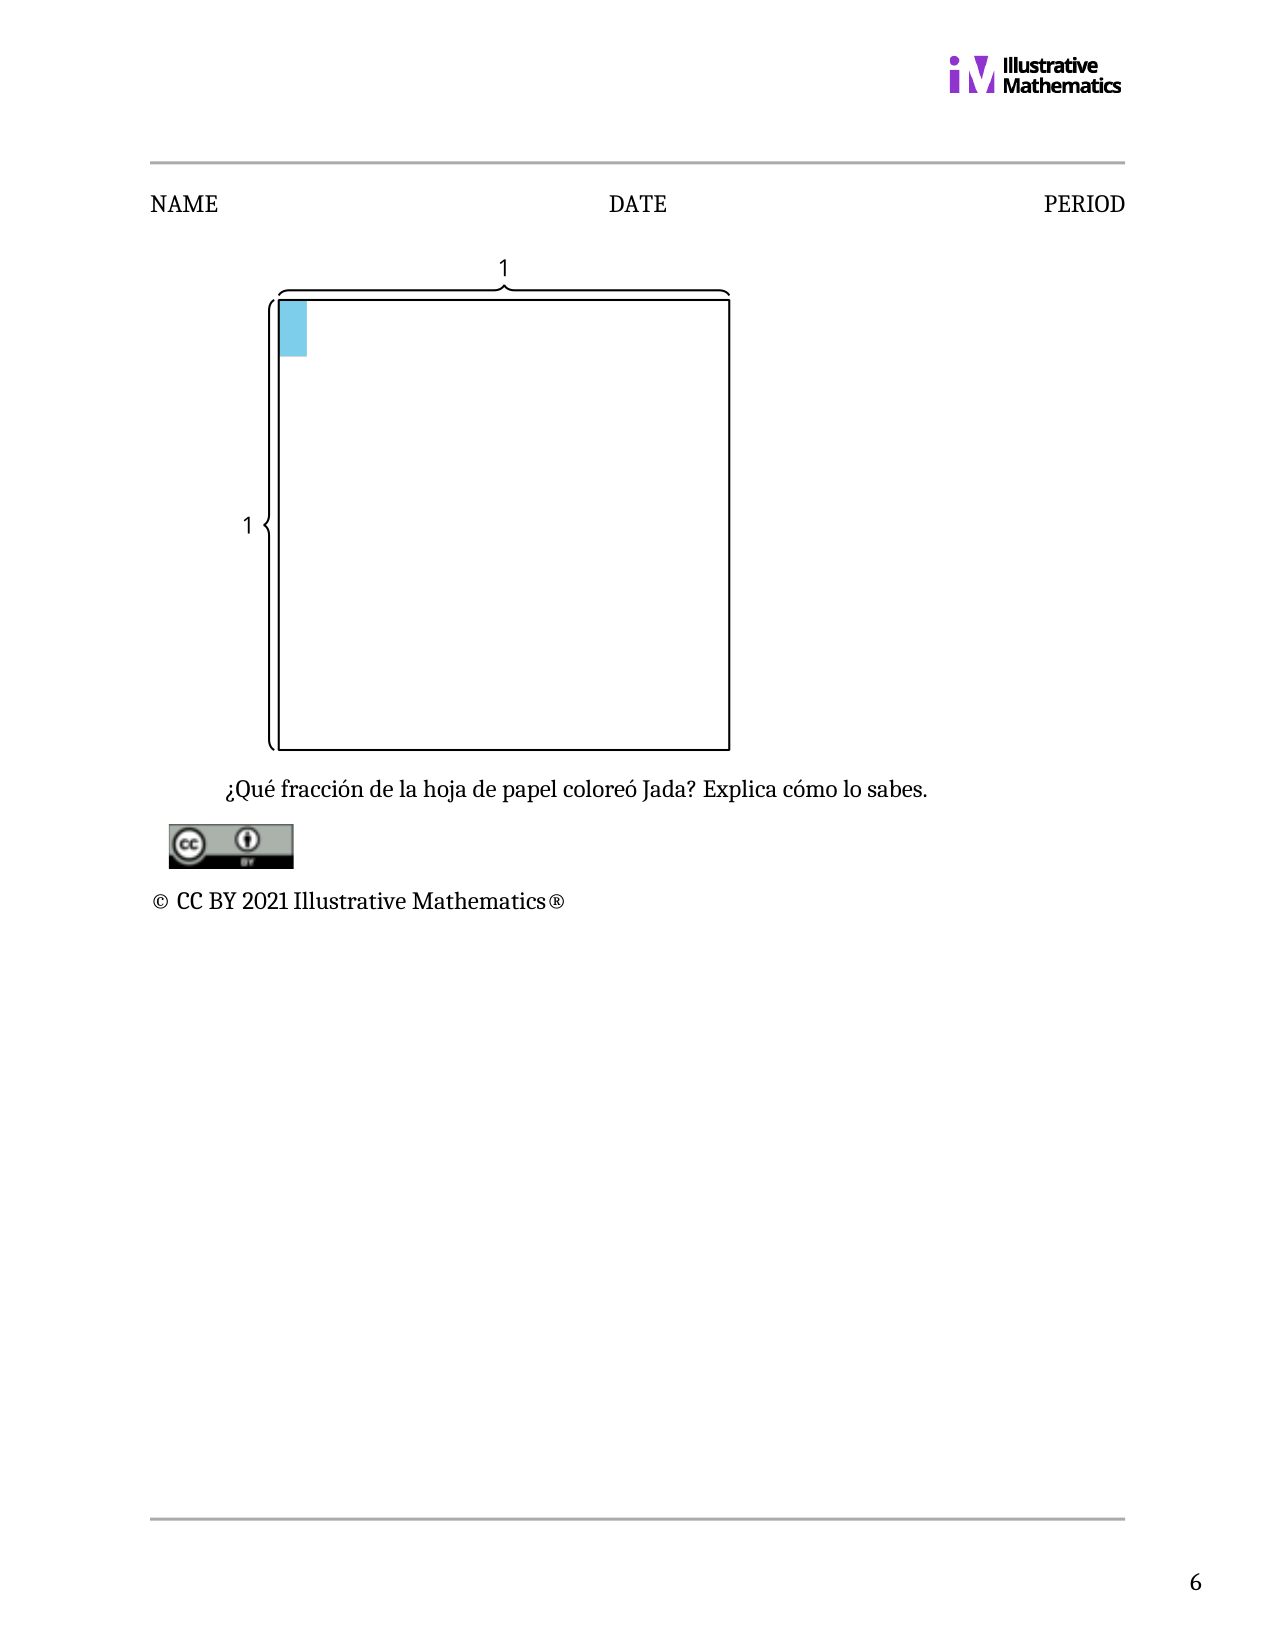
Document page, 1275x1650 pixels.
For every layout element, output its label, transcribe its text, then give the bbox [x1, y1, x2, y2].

picture [949, 55, 1121, 93]
list ¿Qué fracción de la hoja de papel coloreó Jada? Explica cómo lo sabes. [175, 775, 1125, 804]
text © CC BY 2021 Illustrative Mathematics® [150, 887, 1125, 916]
picture [168, 824, 294, 869]
picture [243, 247, 733, 765]
